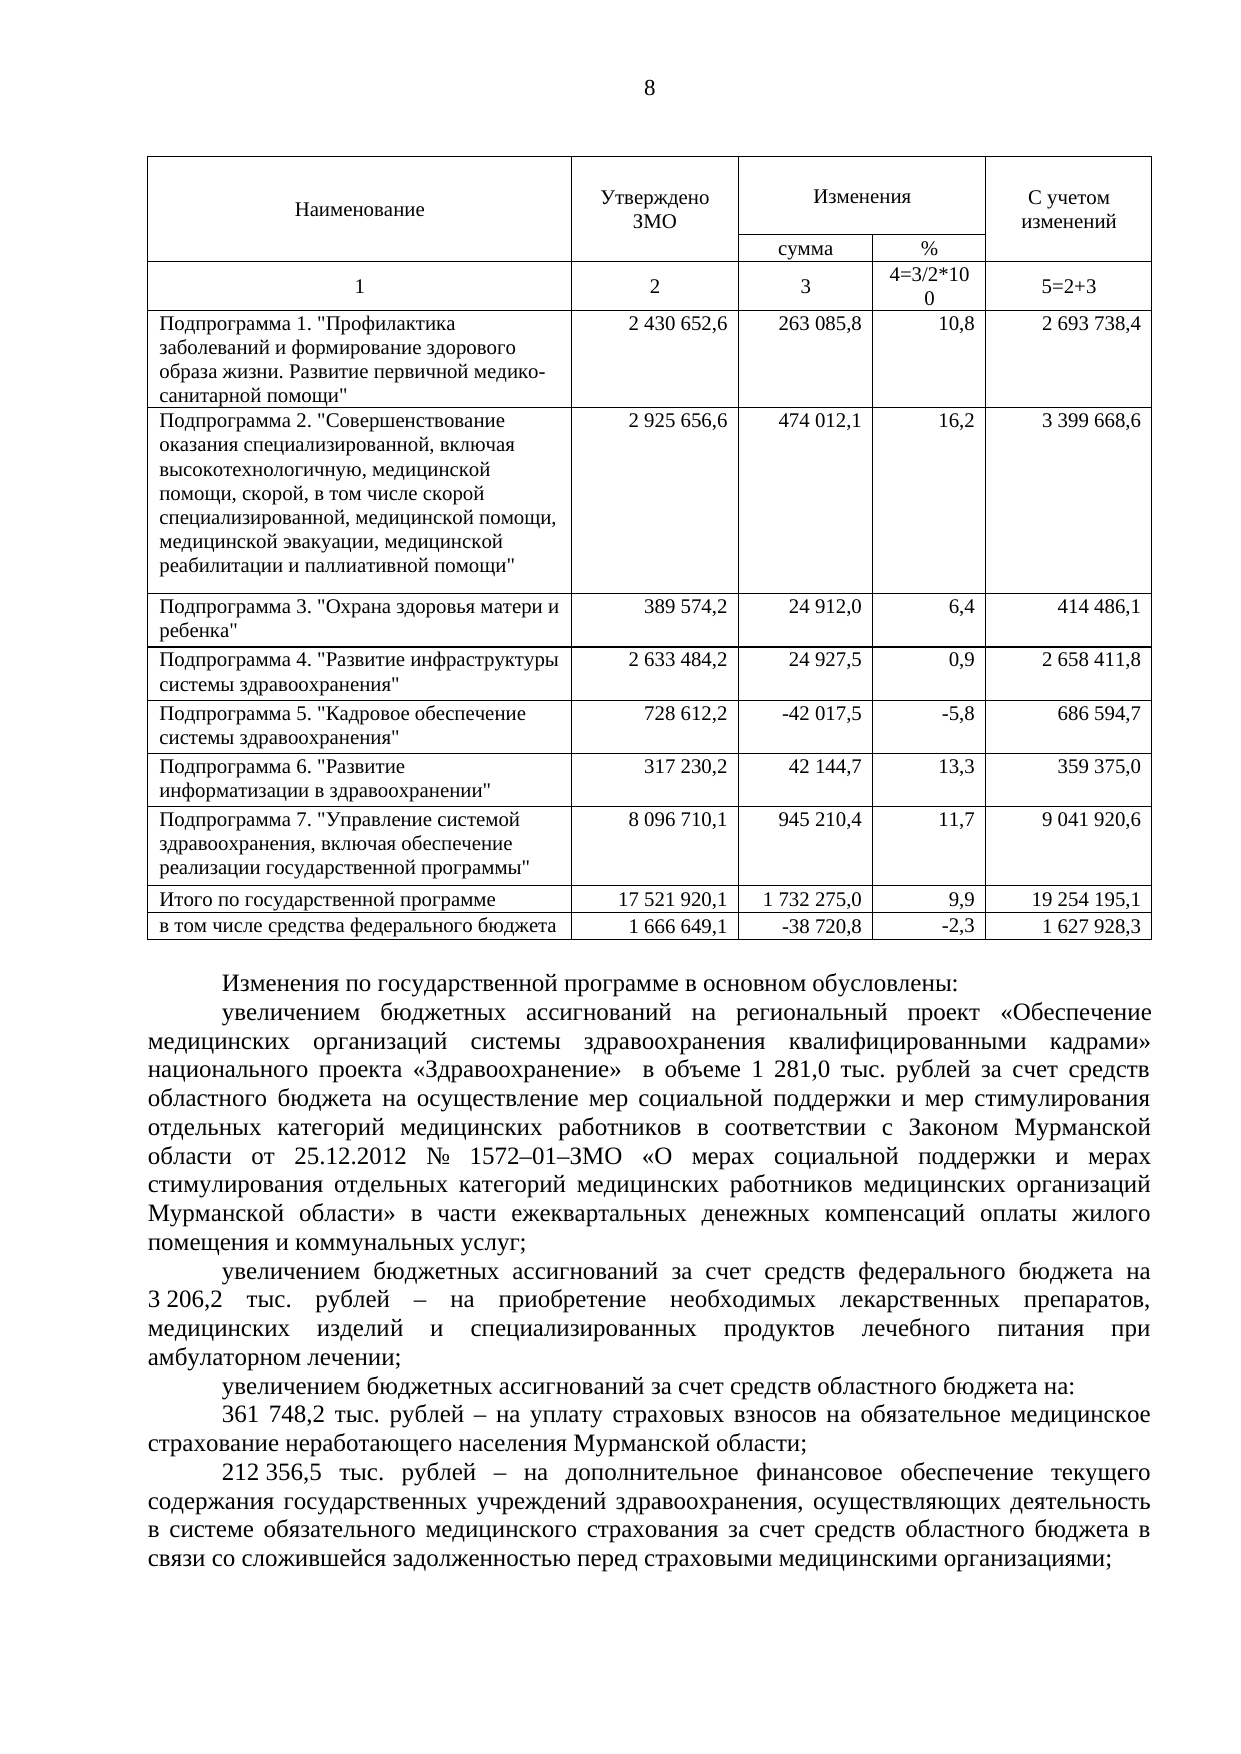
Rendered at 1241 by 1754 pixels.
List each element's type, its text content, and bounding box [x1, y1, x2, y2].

table_cell -42 017,5 [739, 701, 872, 753]
table_cell 24 912,0 [739, 594, 872, 646]
table_cell Подпрограмма 3. "Охрана здоровья матери и ребенка" [148, 594, 571, 646]
table_cell 5=2+3 [986, 262, 1151, 310]
table_cell -5,8 [873, 701, 985, 753]
text Изменения по государственной программе в основном обусловлены: [148, 968, 1152, 997]
table_cell 2 925 656,6 [572, 408, 738, 593]
table_cell 3 [739, 262, 872, 310]
table_cell % [873, 235, 985, 261]
table_cell Подпрограмма 2. "Совершенствование оказания специализированной, включая высокотехнологичную, медицинской помощи, скорой, в том числе скорой специализированной, медицинской помощи, медицинской эвакуации, медицинской реабилитации и паллиативной помощи" [148, 408, 571, 593]
table_cell 9 041 920,6 [986, 807, 1151, 885]
table_cell 2 430 652,6 [572, 311, 738, 407]
table_cell 414 486,1 [986, 594, 1151, 646]
table_cell в том числе средства федерального бюджета [148, 913, 571, 938]
table_cell 13,3 [873, 754, 985, 806]
table_cell 2 658 411,8 [986, 648, 1151, 699]
text увеличением бюджетных ассигнований за счет средств областного бюджета на: [148, 1371, 1152, 1399]
table_cell 9,9 [873, 886, 985, 912]
table_cell 6,4 [873, 594, 985, 646]
table_cell -38 720,8 [739, 913, 872, 938]
table_cell 24 927,5 [739, 648, 872, 699]
table_cell 10,8 [873, 311, 985, 407]
table_cell 2 633 484,2 [572, 648, 738, 699]
table_cell 3 399 668,6 [986, 408, 1151, 593]
text 212 356,5 тыс. рублей – на дополнительное финансовое обеспечение текущего содержания государственных учреждений здравоохранения, осуществляющих деятельность в системе обязательного медицинского страхования за счет средств областного бюджета в связи со сложившейся задолженностью перед страховыми медицинскими организациями; [148, 1457, 1152, 1572]
table_cell 2 693 738,4 [986, 311, 1151, 407]
table_cell Итого по государственной программе [148, 886, 571, 912]
table_cell 1 [148, 262, 571, 310]
table_cell Подпрограмма 4. "Развитие инфраструктуры системы здравоохранения" [148, 648, 571, 699]
table_cell 1 666 649,1 [572, 913, 738, 938]
table_cell 728 612,2 [572, 701, 738, 753]
table_cell 945 210,4 [739, 807, 872, 885]
text увеличением бюджетных ассигнований на региональный проект «Обеспечение медицинских организаций системы здравоохранения квалифицированными кадрами» национального проекта «Здравоохранение» в объеме 1 281,0 тыс. рублей за счет средств областного бюджета на осуществление мер социальной поддержки и мер стимулирования отдельных категорий медицинских работников в соответствии с Законом Мурманской области от 25.12.2012 № 1572–01–ЗМО «О мерах социальной поддержки и мерах стимулирования отдельных категорий медицинских работников медицинских организаций Мурманской области» в части ежеквартальных денежных компенсаций оплаты жилого помещения и коммунальных услуг; [148, 997, 1152, 1256]
table_cell 359 375,0 [986, 754, 1151, 806]
table_cell Подпрограмма 6. "Развитие информатизации в здравоохранении" [148, 754, 571, 806]
table_cell 389 574,2 [572, 594, 738, 646]
table_cell 317 230,2 [572, 754, 738, 806]
table_cell сумма [739, 235, 872, 261]
table_cell -2,3 [873, 913, 985, 938]
table_cell 2 [572, 262, 738, 310]
table_cell 1 627 928,3 [986, 913, 1151, 938]
table_cell 42 144,7 [739, 754, 872, 806]
text 361 748,2 тыс. рублей – на уплату страховых взносов на обязательное медицинское страхование неработающего населения Мурманской области; [148, 1399, 1152, 1457]
table_cell 16,2 [873, 408, 985, 593]
table_cell 4=3/2*100 [873, 262, 985, 310]
table_cell 1 732 275,0 [739, 886, 872, 912]
table_cell Подпрограмма 5. "Кадровое обеспечение системы здравоохранения" [148, 701, 571, 753]
table_header Наименование [148, 157, 571, 261]
table_header Утверждено ЗМО [572, 157, 738, 261]
table_cell 474 012,1 [739, 408, 872, 593]
table_header С учетом изменений [986, 157, 1151, 261]
table_cell 263 085,8 [739, 311, 872, 407]
table_cell 11,7 [873, 807, 985, 885]
table_cell 0,9 [873, 648, 985, 699]
table_header Изменения [739, 157, 985, 234]
table_cell 8 096 710,1 [572, 807, 738, 885]
table_cell 686 594,7 [986, 701, 1151, 753]
table_cell Подпрограмма 7. "Управление системой здравоохранения, включая обеспечение реализации государственной программы" [148, 807, 571, 885]
table_cell 19 254 195,1 [986, 886, 1151, 912]
table_cell Подпрограмма 1. "Профилактика заболеваний и формирование здорового образа жизни. Развитие первичной медико-санитарной помощи" [148, 311, 571, 407]
text увеличением бюджетных ассигнований за счет средств федерального бюджета на 3 206,2 тыс. рублей – на приобретение необходимых лекарственных препаратов, медицинских изделий и специализированных продуктов лечебного питания при амбулаторном лечении; [148, 1256, 1152, 1371]
table_cell 17 521 920,1 [572, 886, 738, 912]
